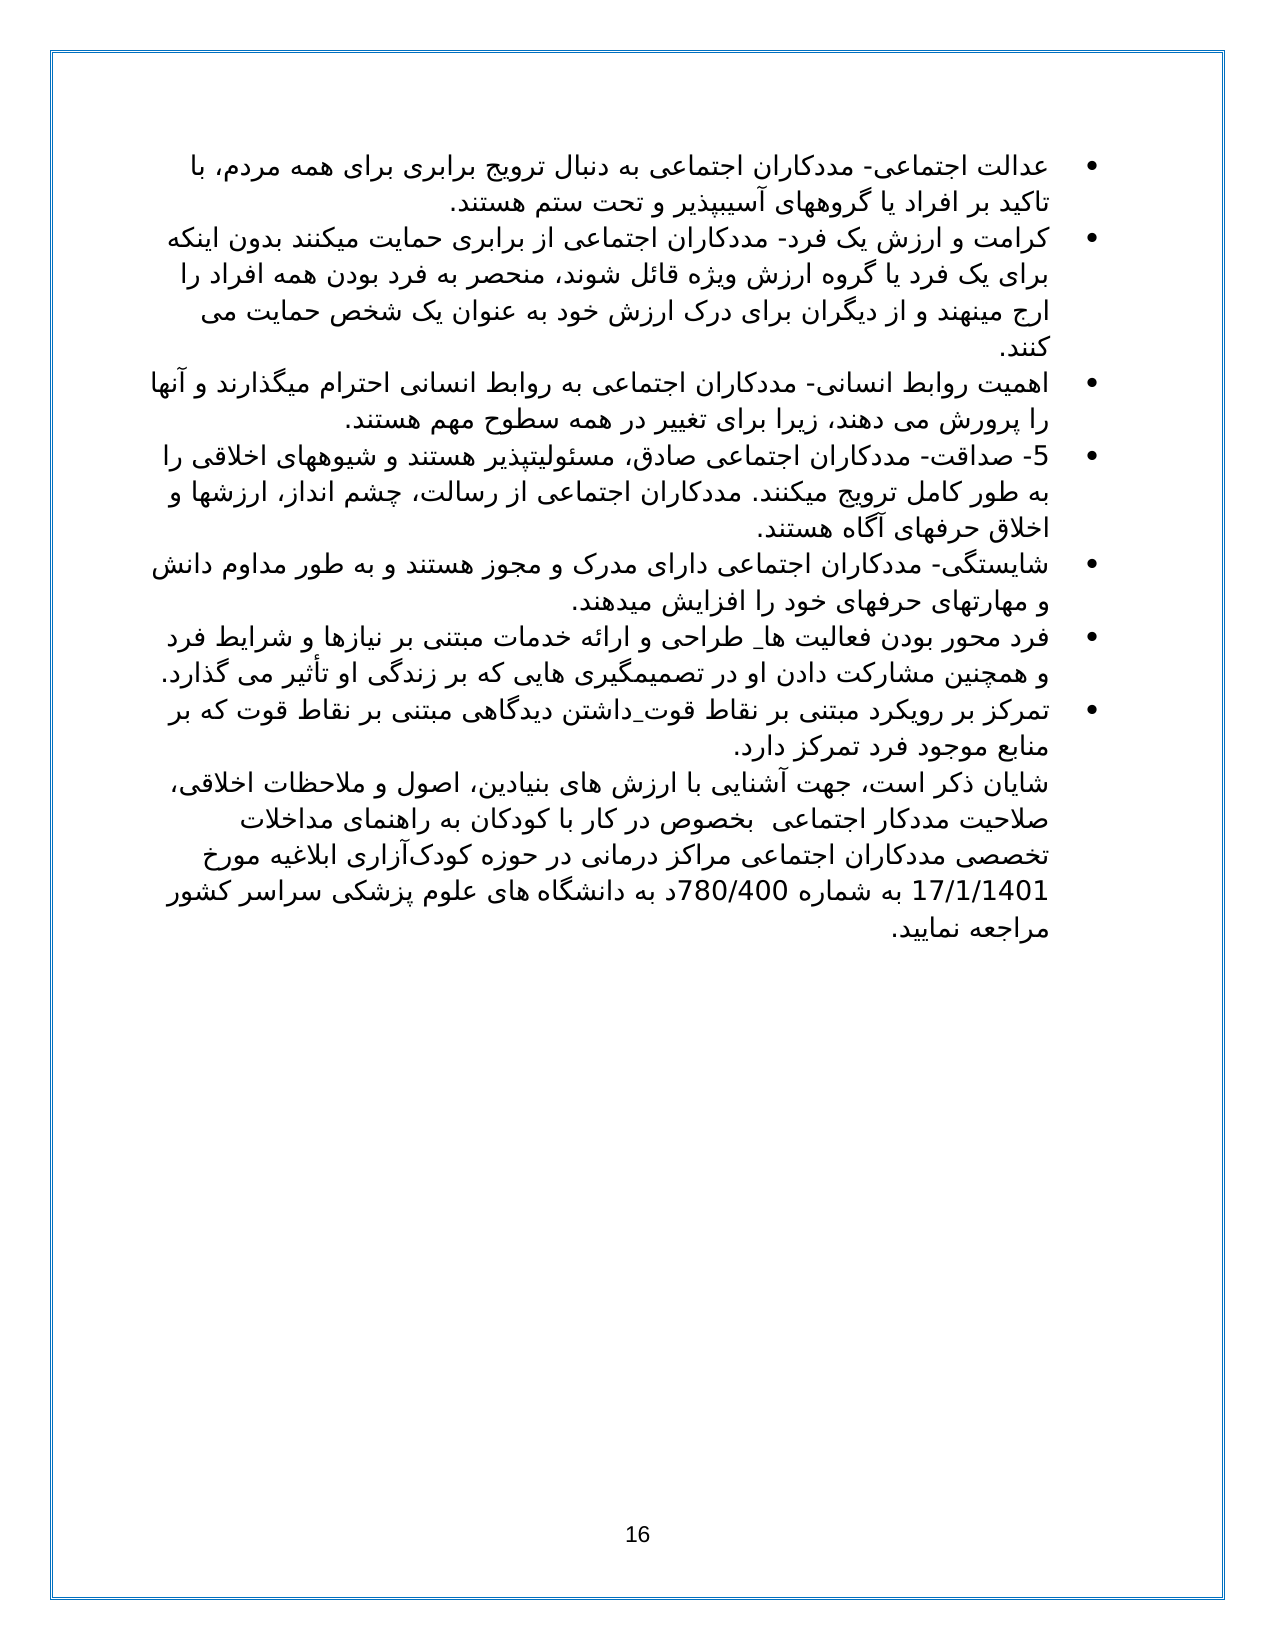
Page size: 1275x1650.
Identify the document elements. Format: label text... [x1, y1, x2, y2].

list اهمیت روابط انسانی- مددکاران اجتماعی به روابط انسانی احترام میگذارند و آنها را پرورش می دهند، زیرا برای تغییر در همه سطوح مهم هستند. [150, 367, 1087, 435]
list تمرکز بر رویکرد مبتنی بر نقاط قوت_داشتن دیدگاهی مبتنی بر نقاط قوت که بر منابع موجود فرد تمرکز دارد. [150, 694, 1087, 762]
list 5- صداقت- مددکاران اجتماعی صادق، مسئولیتپذیر هستند و شیوههای اخلاقی را به طور کامل ترویج میکنند. مددکاران اجتماعی از رسالت، چشم انداز، ارزشها و اخلاق حرفهای آگاه هستند. [150, 440, 1087, 544]
list فرد محور بودن فعالیت ها_ طراحی و ارائه خدمات مبتنی بر نیازها و شرایط فرد و همچنین مشارکت دادن او در تصمیمگیری هایی که بر زندگی او تأثیر می گذارد. [150, 621, 1087, 689]
text شایان ذکر است، جهت آشنایی با ارزش های بنیادین، اصول و ملاحظات اخلاقی، صلاحیت مددکار اجتماعی بخصوص در کار با کودکان به راهنمای مداخلات تخصصی مددکاران اجتماعی مراکز درمانی در حوزه کودک‌آزاری ابلاغیه مورخ 17/1/1401 به شماره 780/400د به دانشگاه های علوم پزشکی سراسر کشور مراجعه نمایید. [150, 767, 1050, 944]
list کرامت و ارزش یک فرد- مددکاران اجتماعی از برابری حمایت میکنند بدون اینکه برای یک فرد یا گروه ارزش ویژه قائل شوند، منحصر به فرد بودن همه افراد را ارج مینهند و از دیگران برای درک ارزش خود به عنوان یک شخص حمایت می کنند. [150, 222, 1087, 363]
list عدالت اجتماعی- مددکاران اجتماعی به دنبال ترویج برابری برای همه مردم، با تاکید بر افراد یا گروههای آسیبپذیر و تحت ستم هستند. [150, 150, 1087, 218]
list شایستگی- مددکاران اجتماعی دارای مدرک و مجوز هستند و به طور مداوم دانش و مهارتهای حرفهای خود را افزایش میدهند. [150, 549, 1087, 617]
